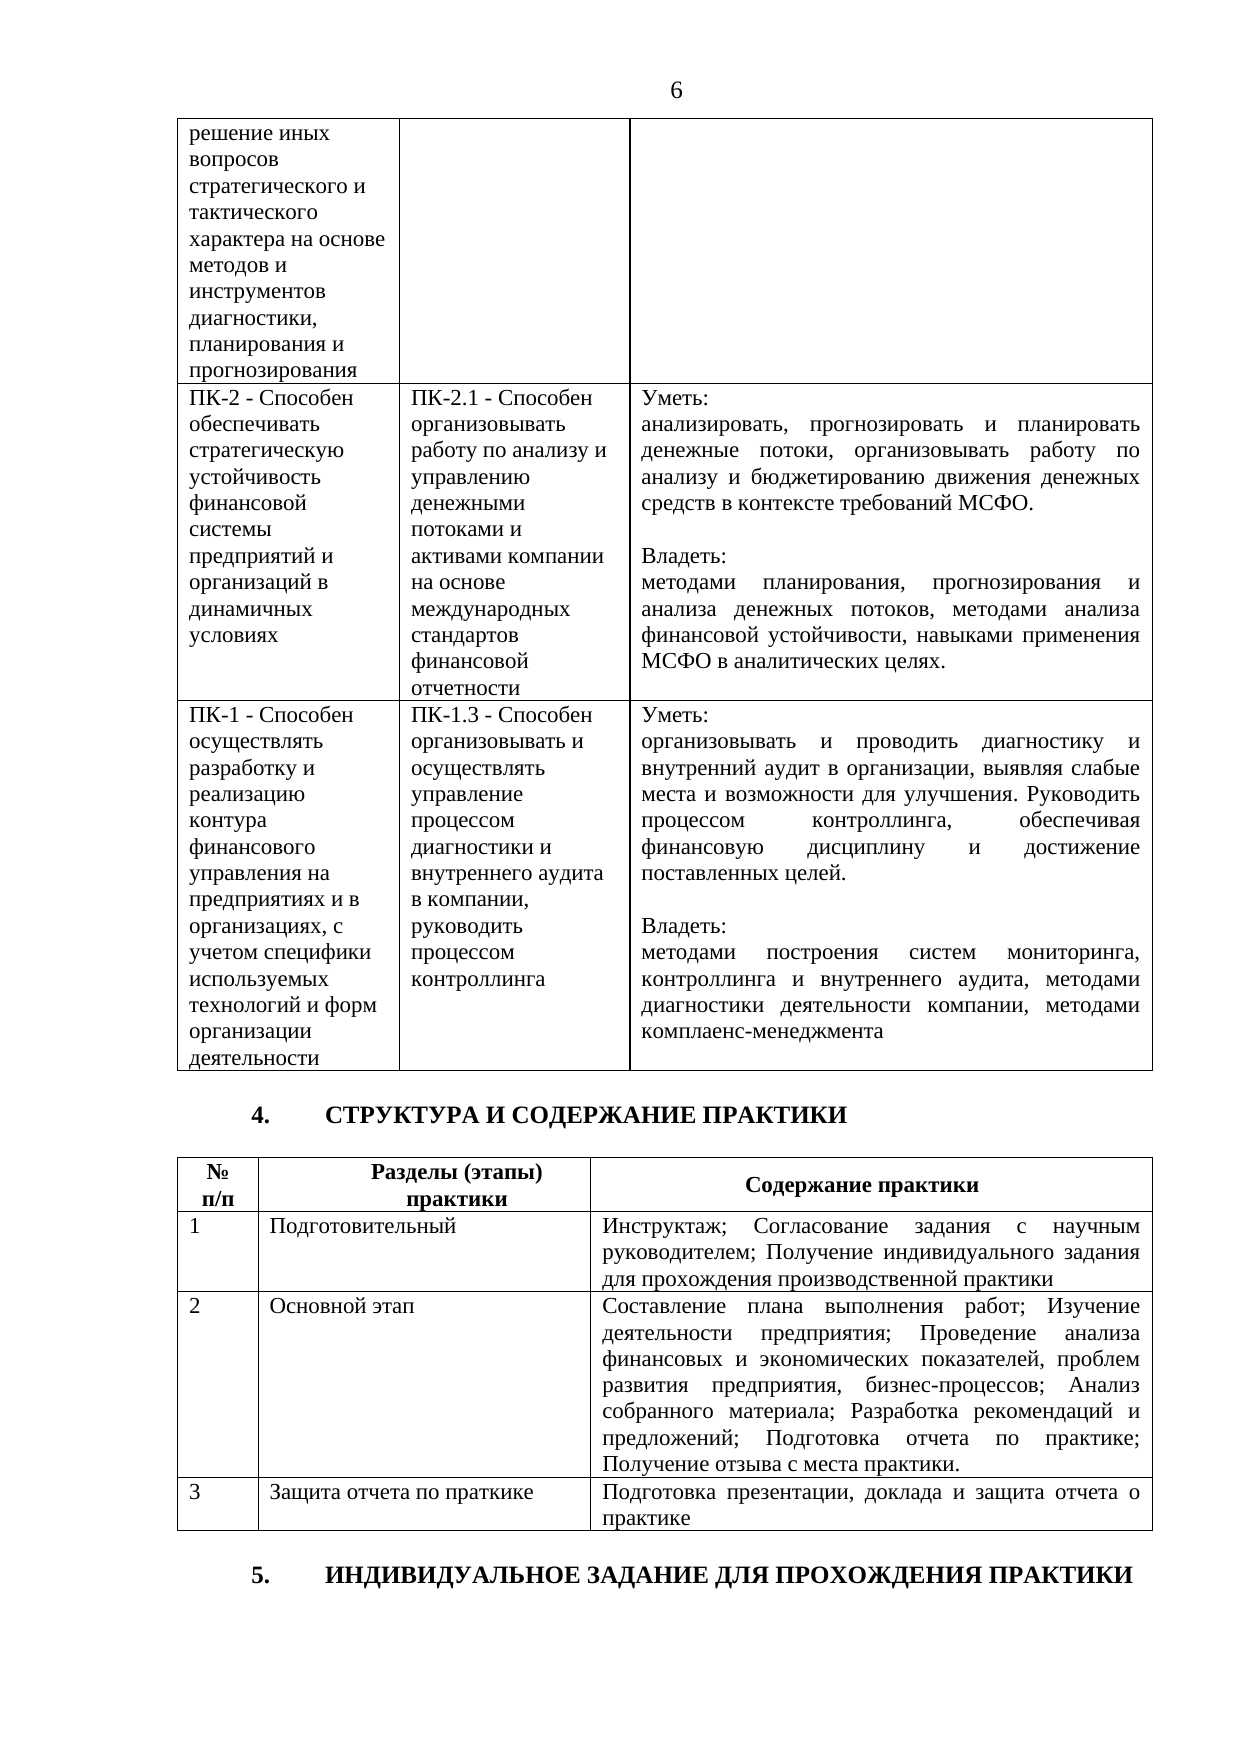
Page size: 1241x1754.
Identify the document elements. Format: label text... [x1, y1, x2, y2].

table_cell Подготовка презентации, доклада и защита отчета о практике [591, 1478, 1152, 1530]
list СТРУКТУРА И СОДЕРЖАНИЕ ПРАКТИКИ [177, 1100, 1152, 1128]
table_cell 2 [178, 1292, 258, 1477]
list ИНДИВИДУАЛЬНОЕ ЗАДАНИЕ ДЛЯ ПРОХОЖДЕНИЯ ПРАКТИКИ [177, 1560, 1152, 1589]
table_cell ПК-2.1 - Способен организовывать работу по анализу и управлению денежными потоками и активами компании на основе международных стандартов финансовой отчетности [400, 384, 629, 700]
table_cell Уметь: организовывать и проводить диагностику и внутренний аудит в организации, выявляя слабые места и возможности для улучшения. Руководить процессом контроллинга, обеспечивая финансовую дисциплину и достижение поставленных целей. Владеть: методами построения систем мониторинга, контроллинга и внутреннего аудита, методами диагностики деятельности компании, методами комплаенс-менеджмента [631, 701, 1152, 1070]
table_cell ПК-2 - Способен обеспечивать стратегическую устойчивость финансовой системы предприятий и организаций в динамичных условиях [178, 384, 399, 700]
table_cell ПК-1.3 - Способен организовывать и осуществлять управление процессом диагностики и внутреннего аудита в компании, руководить процессом контроллинга [400, 701, 629, 1070]
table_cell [631, 119, 1152, 383]
table_cell 3 [178, 1478, 258, 1530]
table_cell Защита отчета по праткике [259, 1478, 590, 1530]
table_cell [178, 119, 399, 383]
table_cell Подготовительный [259, 1212, 590, 1291]
table_cell Уметь: анализировать, прогнозировать и планировать денежные потоки, организовывать работу по анализу и бюджетированию движения денежных средств в контексте требований МСФО. Владеть: методами планирования, прогнозирования и анализа денежных потоков, методами анализа финансовой устойчивости, навыками применения МСФО в аналитических целях. [631, 384, 1152, 700]
table_cell Инструктаж; Согласование задания с научным руководителем; Получение индивидуального задания для прохождения производственной практики [591, 1212, 1152, 1291]
table_header Содержание практики [591, 1158, 1152, 1211]
table_cell Составление плана выполнения работ; Изучение деятельности предприятия; Проведение анализа финансовых и экономических показателей, проблем развития предприятия, бизнес-процессов; Анализ собранного материала; Разработка рекомендаций и предложений; Подготовка отчета по практике; Получение отзыва с места практики. [591, 1292, 1152, 1477]
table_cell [400, 119, 629, 383]
table_cell 1 [178, 1212, 258, 1291]
table_header № п/п [178, 1158, 258, 1211]
table_cell Основной этап [259, 1292, 590, 1477]
table_header Разделы (этапы) практики [259, 1158, 590, 1211]
table_cell ПК-1 - Способен осуществлять разработку и реализацию контура финансового управления на предприятиях и в организациях, с учетом специфики используемых технологий и форм организации деятельности [178, 701, 399, 1070]
